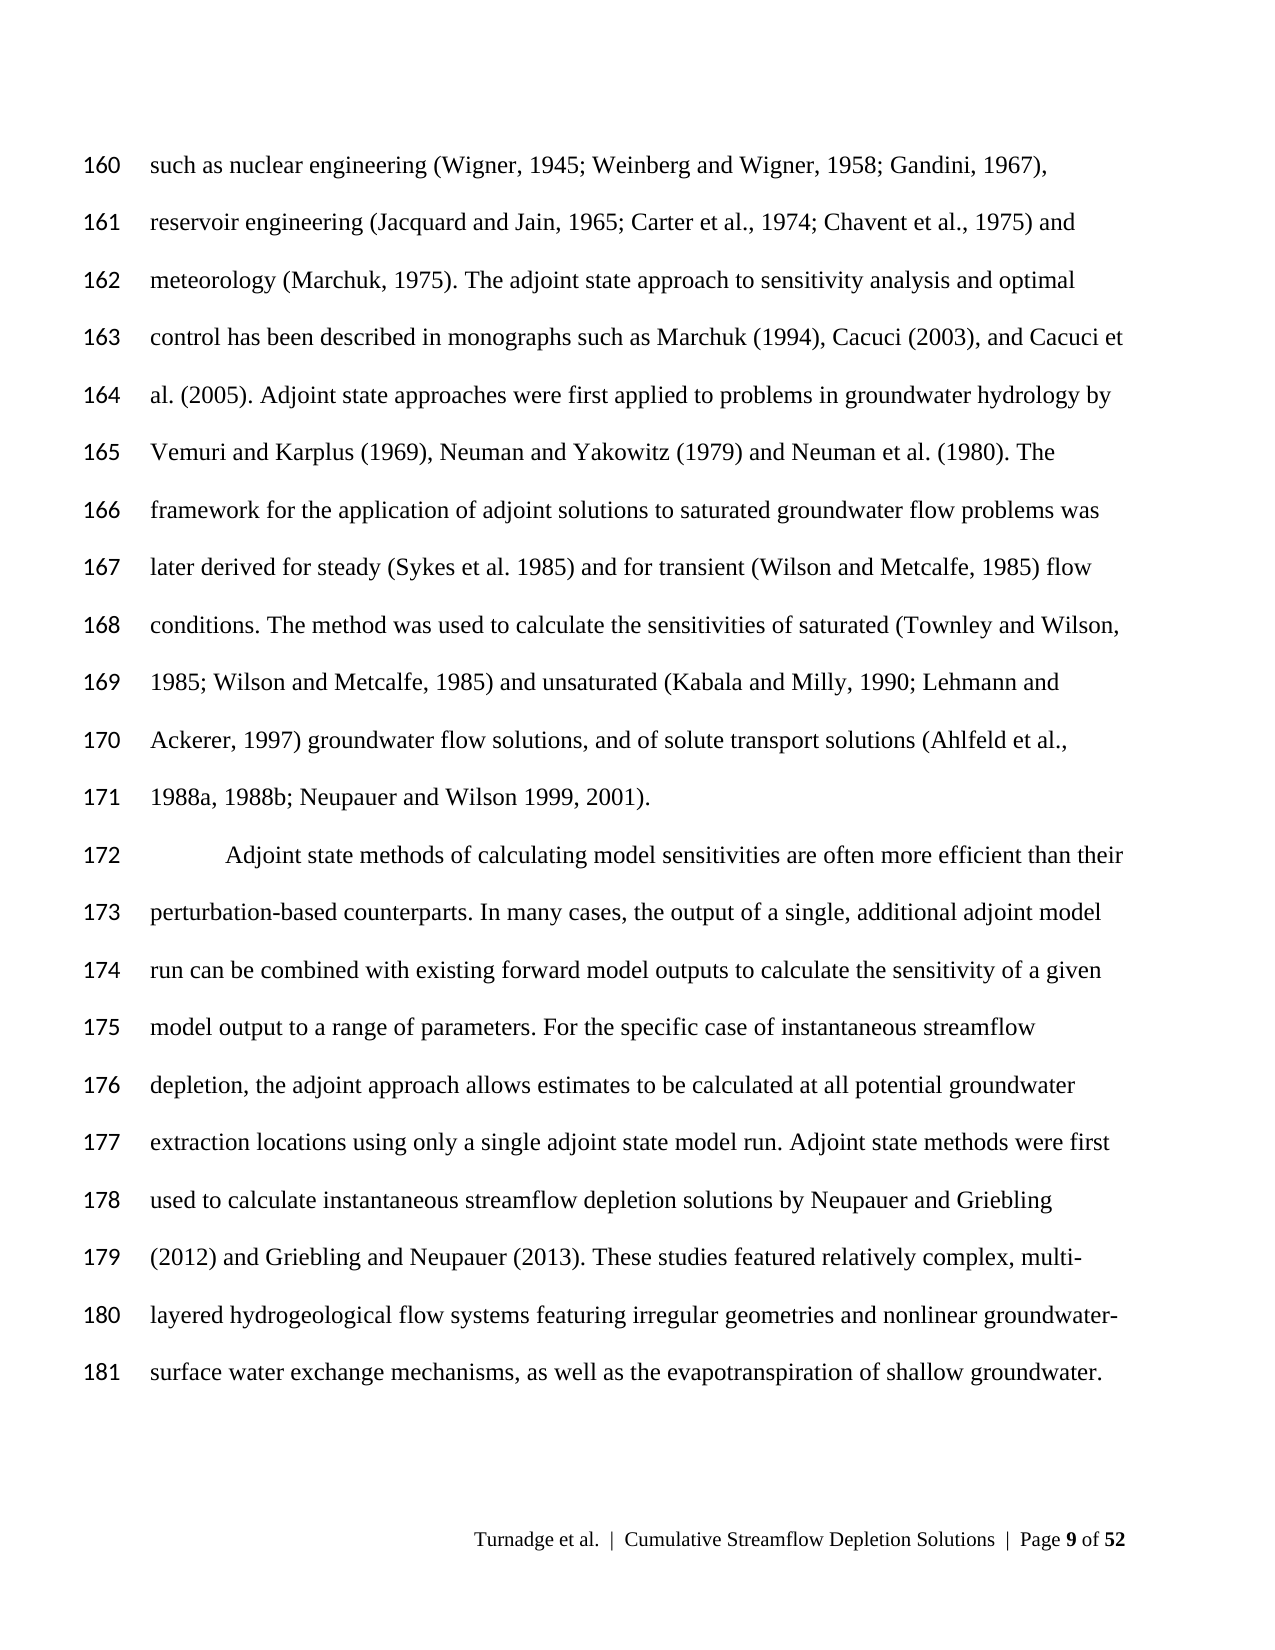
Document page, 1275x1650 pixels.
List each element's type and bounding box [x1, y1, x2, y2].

text [150, 150, 1125, 811]
text [150, 840, 1125, 1386]
